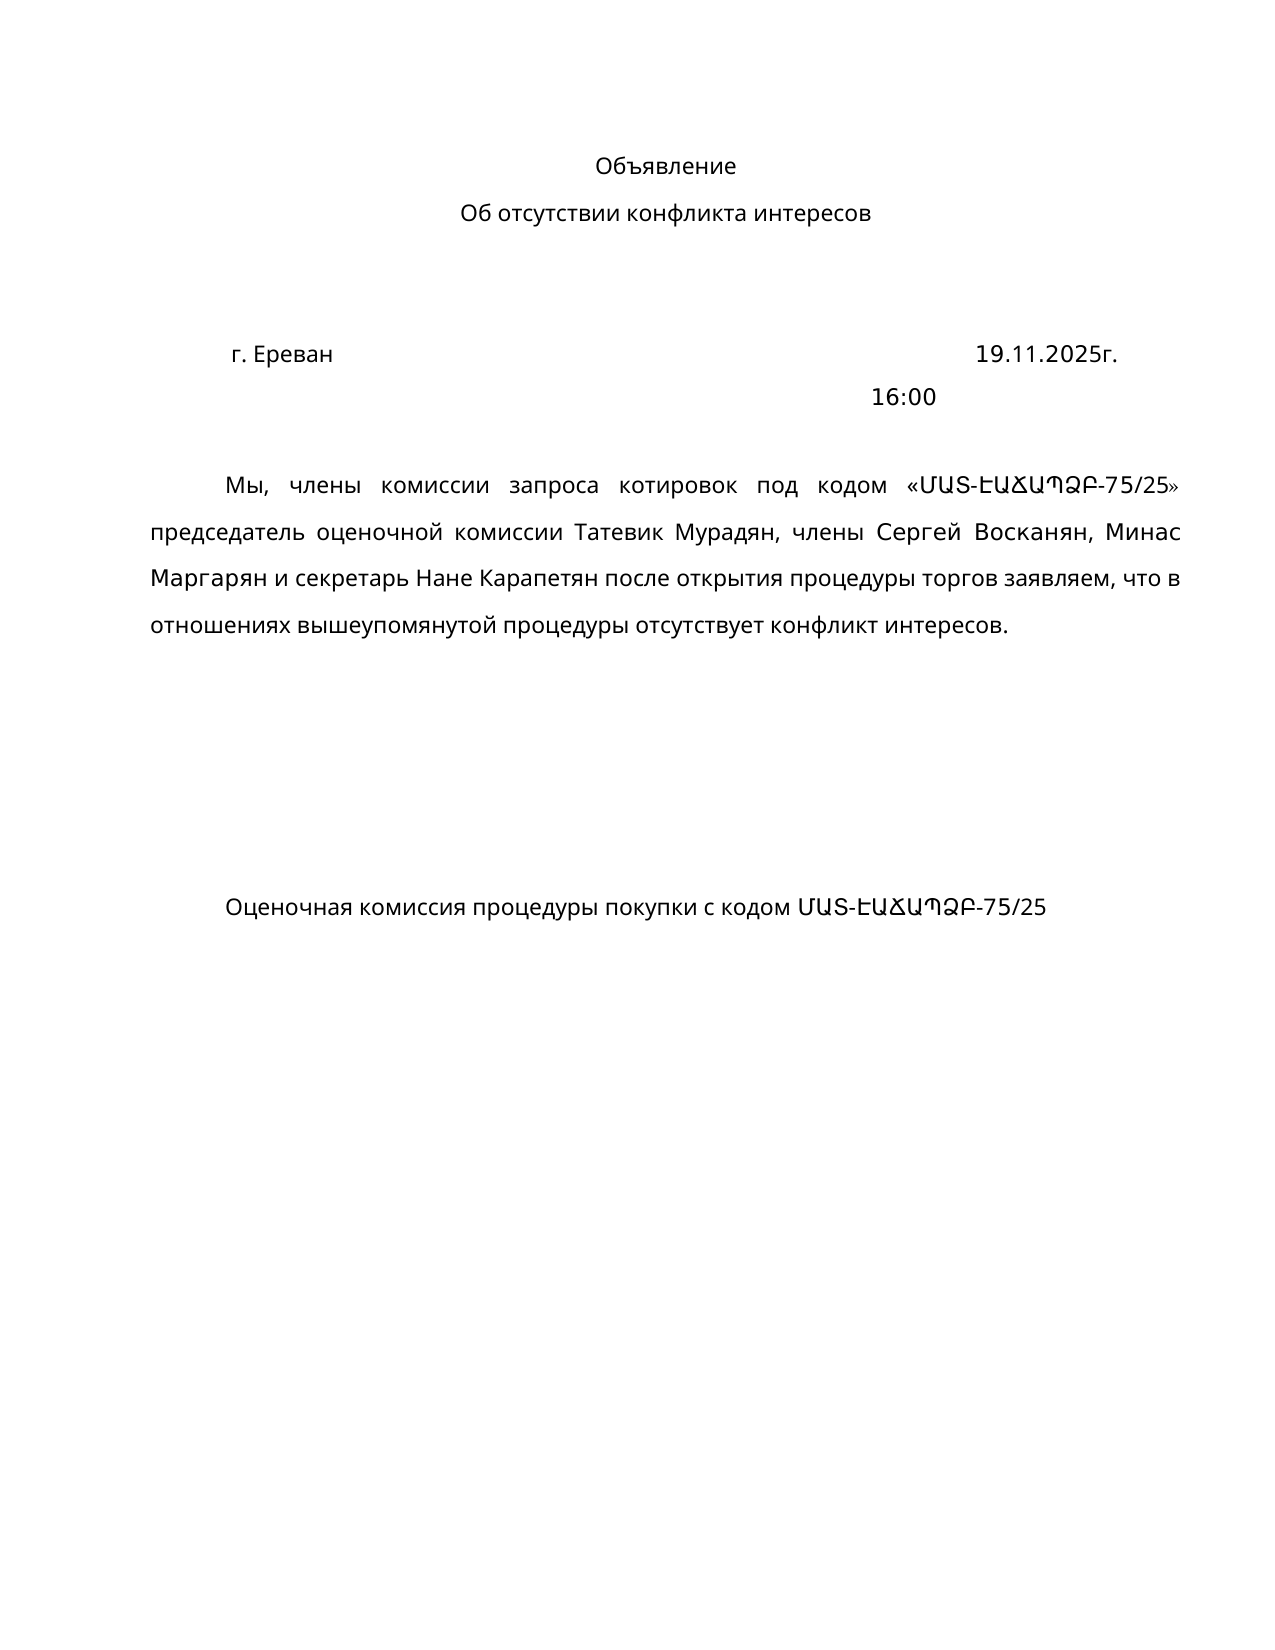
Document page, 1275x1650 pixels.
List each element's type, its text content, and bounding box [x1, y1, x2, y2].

text Мы, члены комиссии запроса котировок под кодом «ՄԱՏ-ԷԱՃԱՊՁԲ-75/25 председатель оценочной комиссии Татевик Мурадян, члены Сергей Восканян, Минас Маргарян и секретарь Нане Карапетян после открытия процедуры торгов заявляем, что в отношениях вышеупомянутой процедуры отсутствует конфликт интересов. [150, 469, 1181, 641]
text 16:00 [150, 384, 1181, 411]
text Об отсутствии конфликта интересов [150, 197, 1181, 228]
text Оценочная комиссия процедуры покупки с кодом ՄԱՏ-ԷԱՃԱՊՁԲ-75/25 [150, 891, 1181, 922]
text Объявление [150, 150, 1181, 181]
text г. Ереван 19.11.2025г. [150, 337, 1181, 369]
